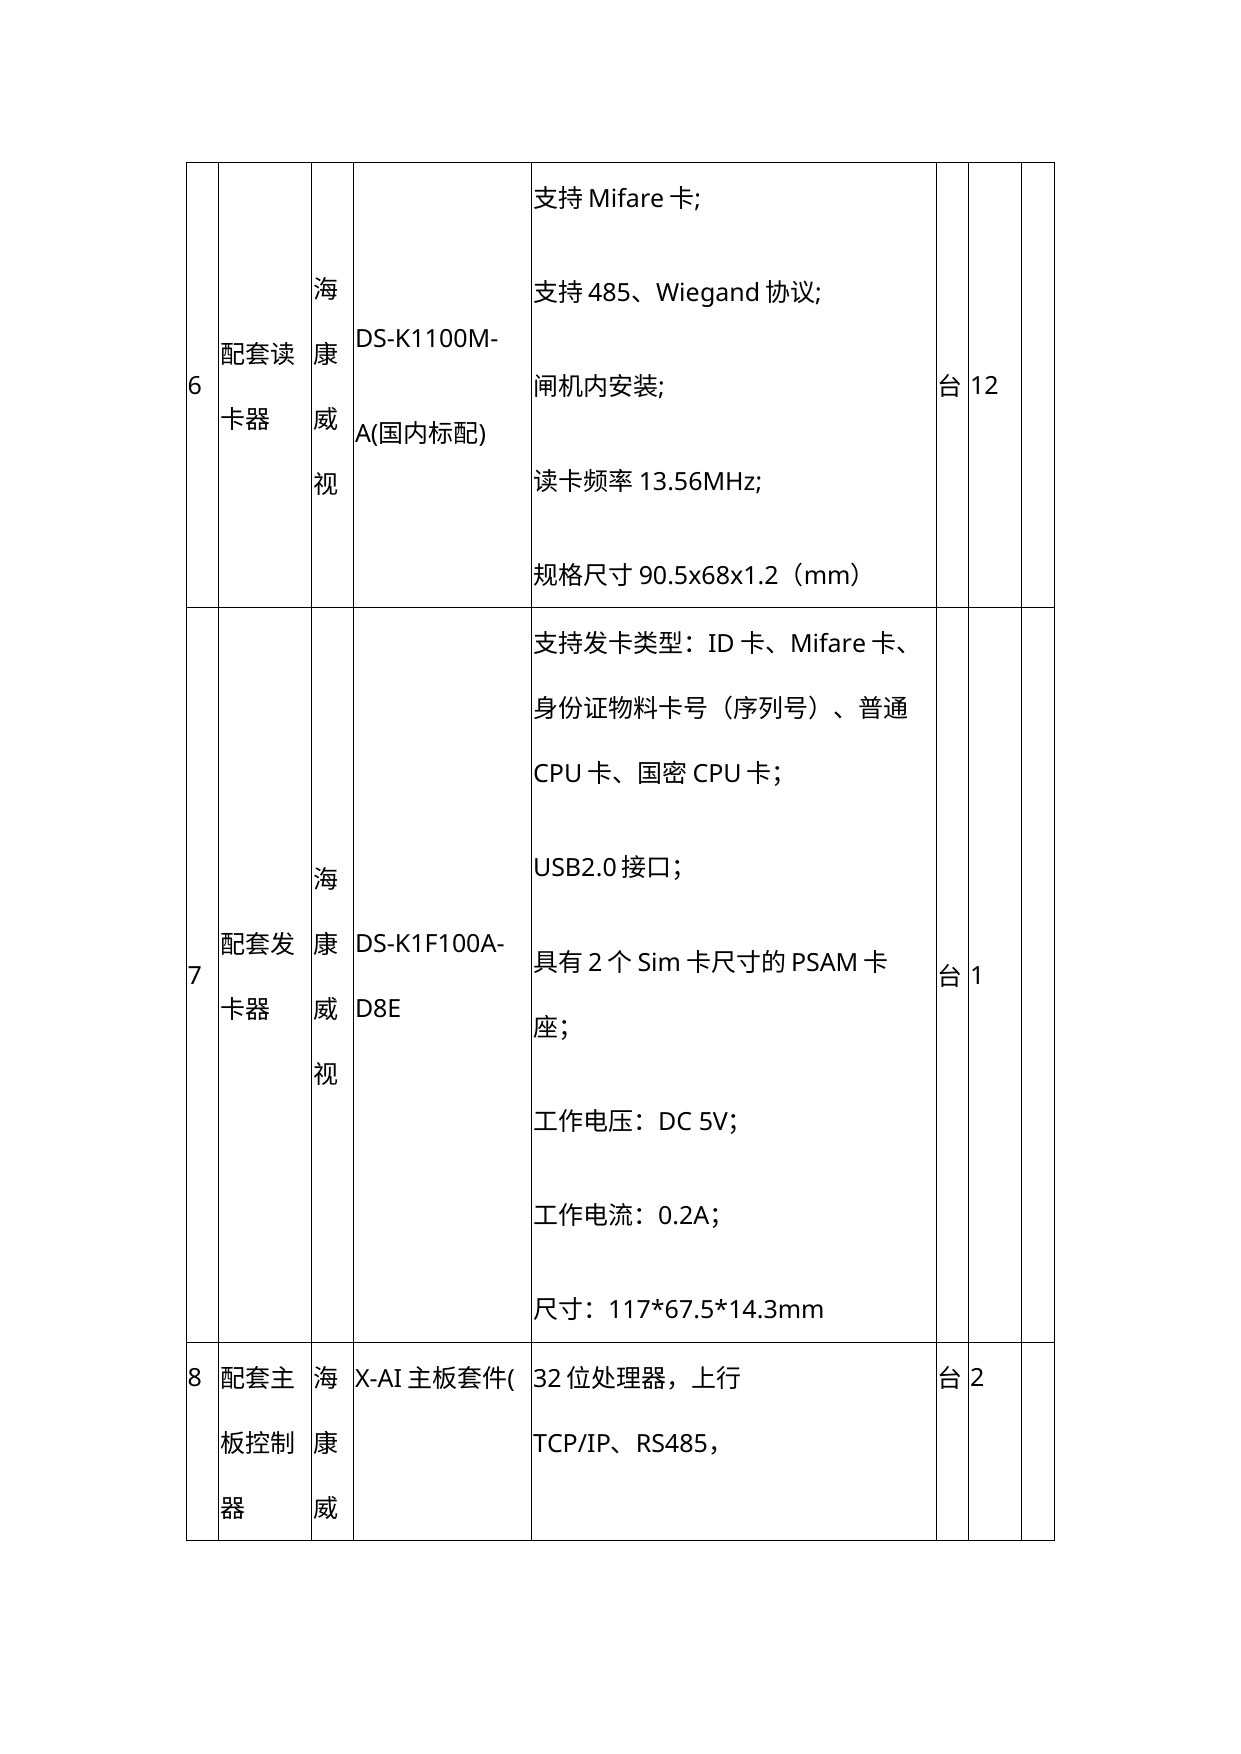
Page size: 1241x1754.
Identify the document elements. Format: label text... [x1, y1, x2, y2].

table_cell 2 [969, 1343, 1021, 1540]
table_cell 海康威视 [312, 608, 353, 1342]
table_cell 1 [969, 608, 1021, 1342]
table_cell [532, 1343, 936, 1540]
table_cell 支持Mifare卡; 支持485、Wiegand协议; 闸机内安装; 读卡频率 13.56MHz; 规格尺寸 90.5x68x1.2（mm） [532, 163, 936, 607]
table_cell 台 [937, 163, 968, 607]
table_cell 12 [969, 163, 1021, 607]
table_cell DS-K1100M- A(国内标配) [354, 163, 531, 607]
table_cell [1022, 1343, 1054, 1540]
table_cell X-AI主板套件( [354, 1343, 531, 1540]
table_cell 6 [187, 163, 218, 607]
table_cell 海康威视 [312, 163, 353, 607]
table_cell 海康威视 [312, 1343, 353, 1540]
table_cell 8 [187, 1343, 218, 1540]
table_cell [1022, 163, 1054, 607]
table_cell [1022, 608, 1054, 1342]
table_cell 台 [937, 1343, 968, 1540]
table_cell 配套发卡器 [219, 608, 311, 1342]
table_cell 配套主板控制器 [219, 1343, 311, 1540]
table_cell 台 [937, 608, 968, 1342]
table_cell 7 [187, 608, 218, 1342]
table_cell 支持发卡类型：ID卡、Mifare卡、身份证物料卡号（序列号）、普通CPU卡、国密CPU卡； USB2.0接口； 具有2个Sim卡尺寸的PSAM卡座； 工作电压：DC 5V； 工作电流：0.2A； 尺寸：117*67.5*14.3mm [532, 608, 936, 1342]
table_cell 配套读卡器 [219, 163, 311, 607]
table_cell DS-K1F100A-D8E [354, 608, 531, 1342]
